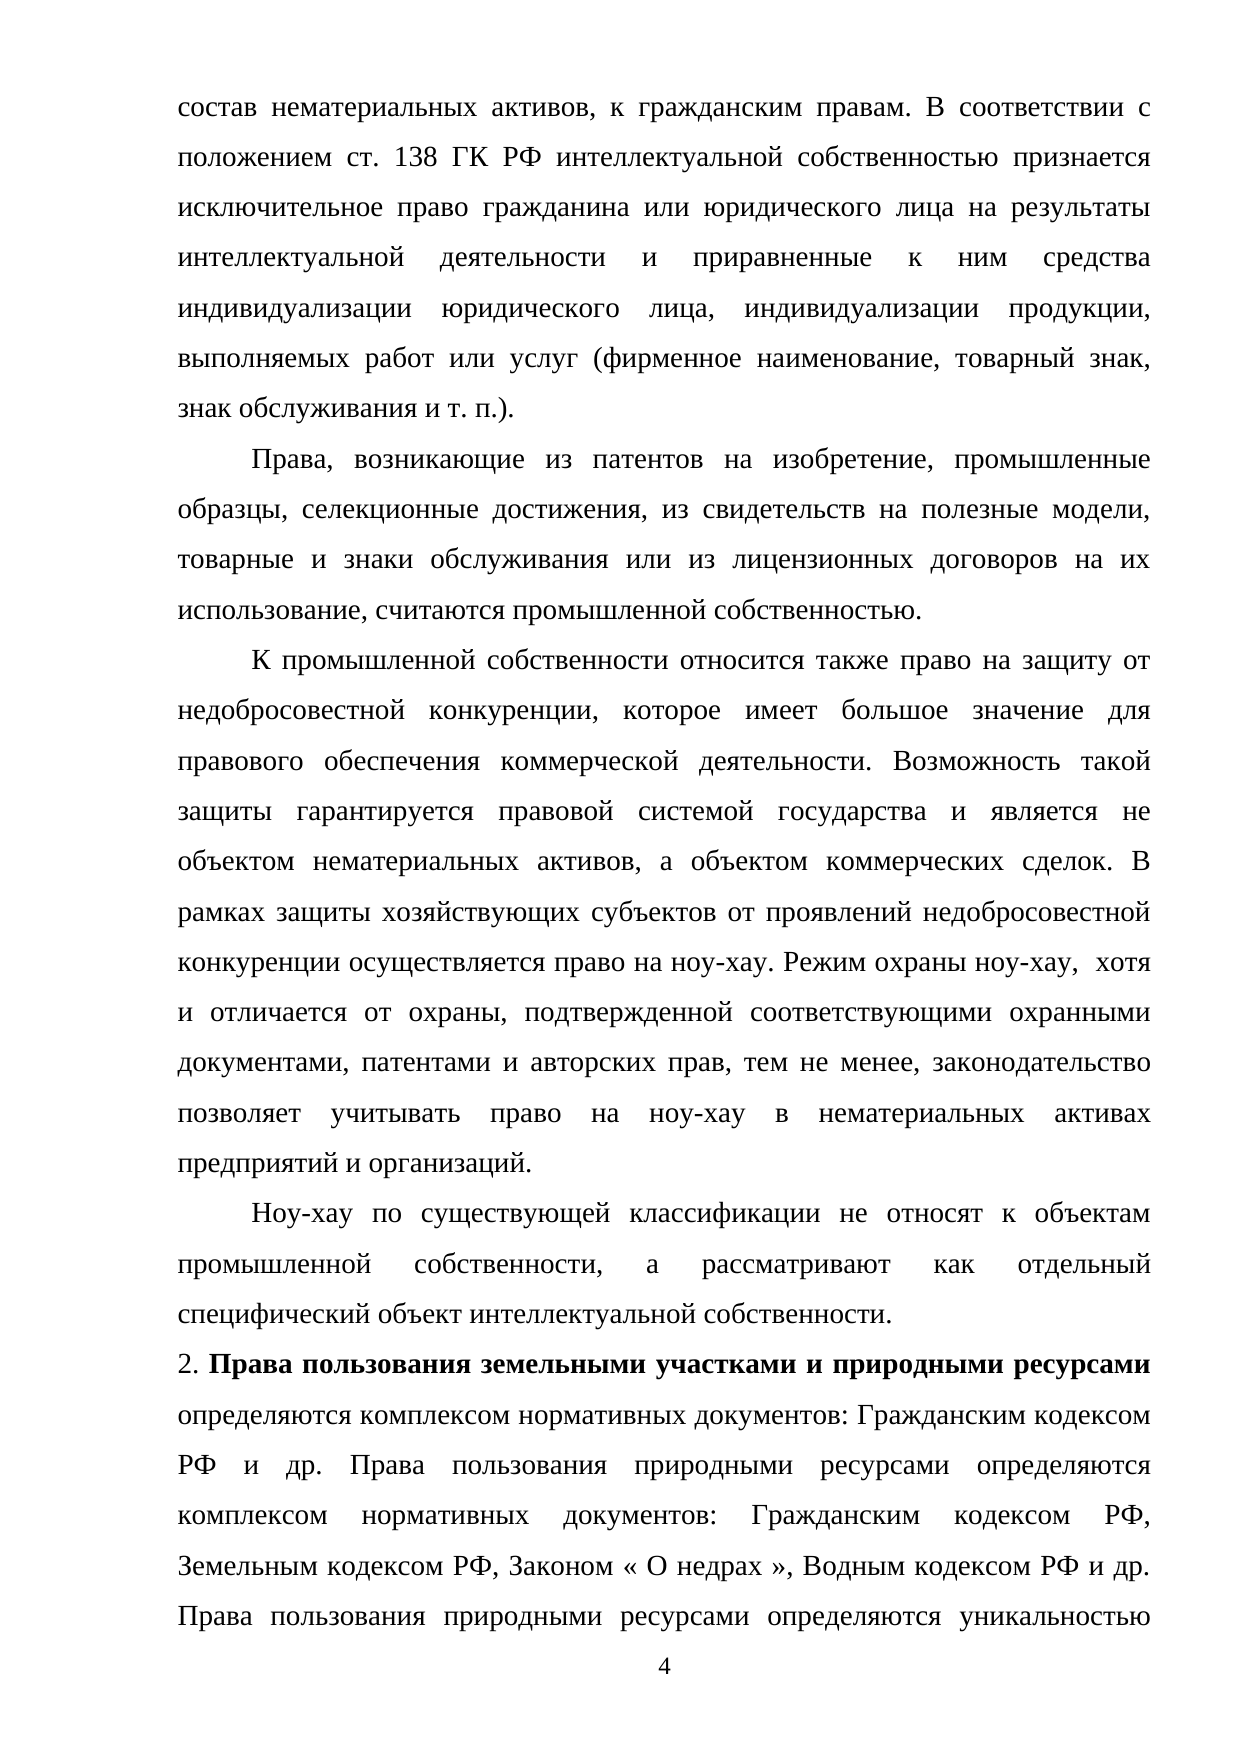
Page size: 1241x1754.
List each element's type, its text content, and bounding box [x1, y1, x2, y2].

text Права, возникающие из патентов на изобретение, промышленные образцы, селекционные достижения, из свидетельств на полезные модели, товарные и знаки обслуживания или из лицензионных договоров на их использование, считаются промышленной собственностью. [177, 441, 1152, 625]
text К промышленной собственности относится также право на защиту от недобросовестной конкуренции, которое имеет большое значение для правового обеспечения коммерческой деятельности. Возможность такой защиты гарантируется правовой системой государства и является не объектом нематериальных активов, а объектом коммерческих сделок. В рамках защиты хозяйствующих субъектов от проявлений недобросовестной конкуренции осуществляется право на ноу-хау. Режим охраны ноу-хау, хотя и отличается от охраны, подтвержденной соответствующими охранными документами, патентами и авторских прав, тем не менее, законодательство позволяет учитывать право на ноу-хау в нематериальных активах предприятий и организаций. [177, 642, 1152, 1179]
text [177, 89, 1152, 424]
text Ноу-хау по существующей классификации не относят к объектам промышленной собственности, а рассматривают как отдельный специфический объект интеллектуальной собственности. [177, 1196, 1152, 1330]
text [177, 1346, 1152, 1632]
